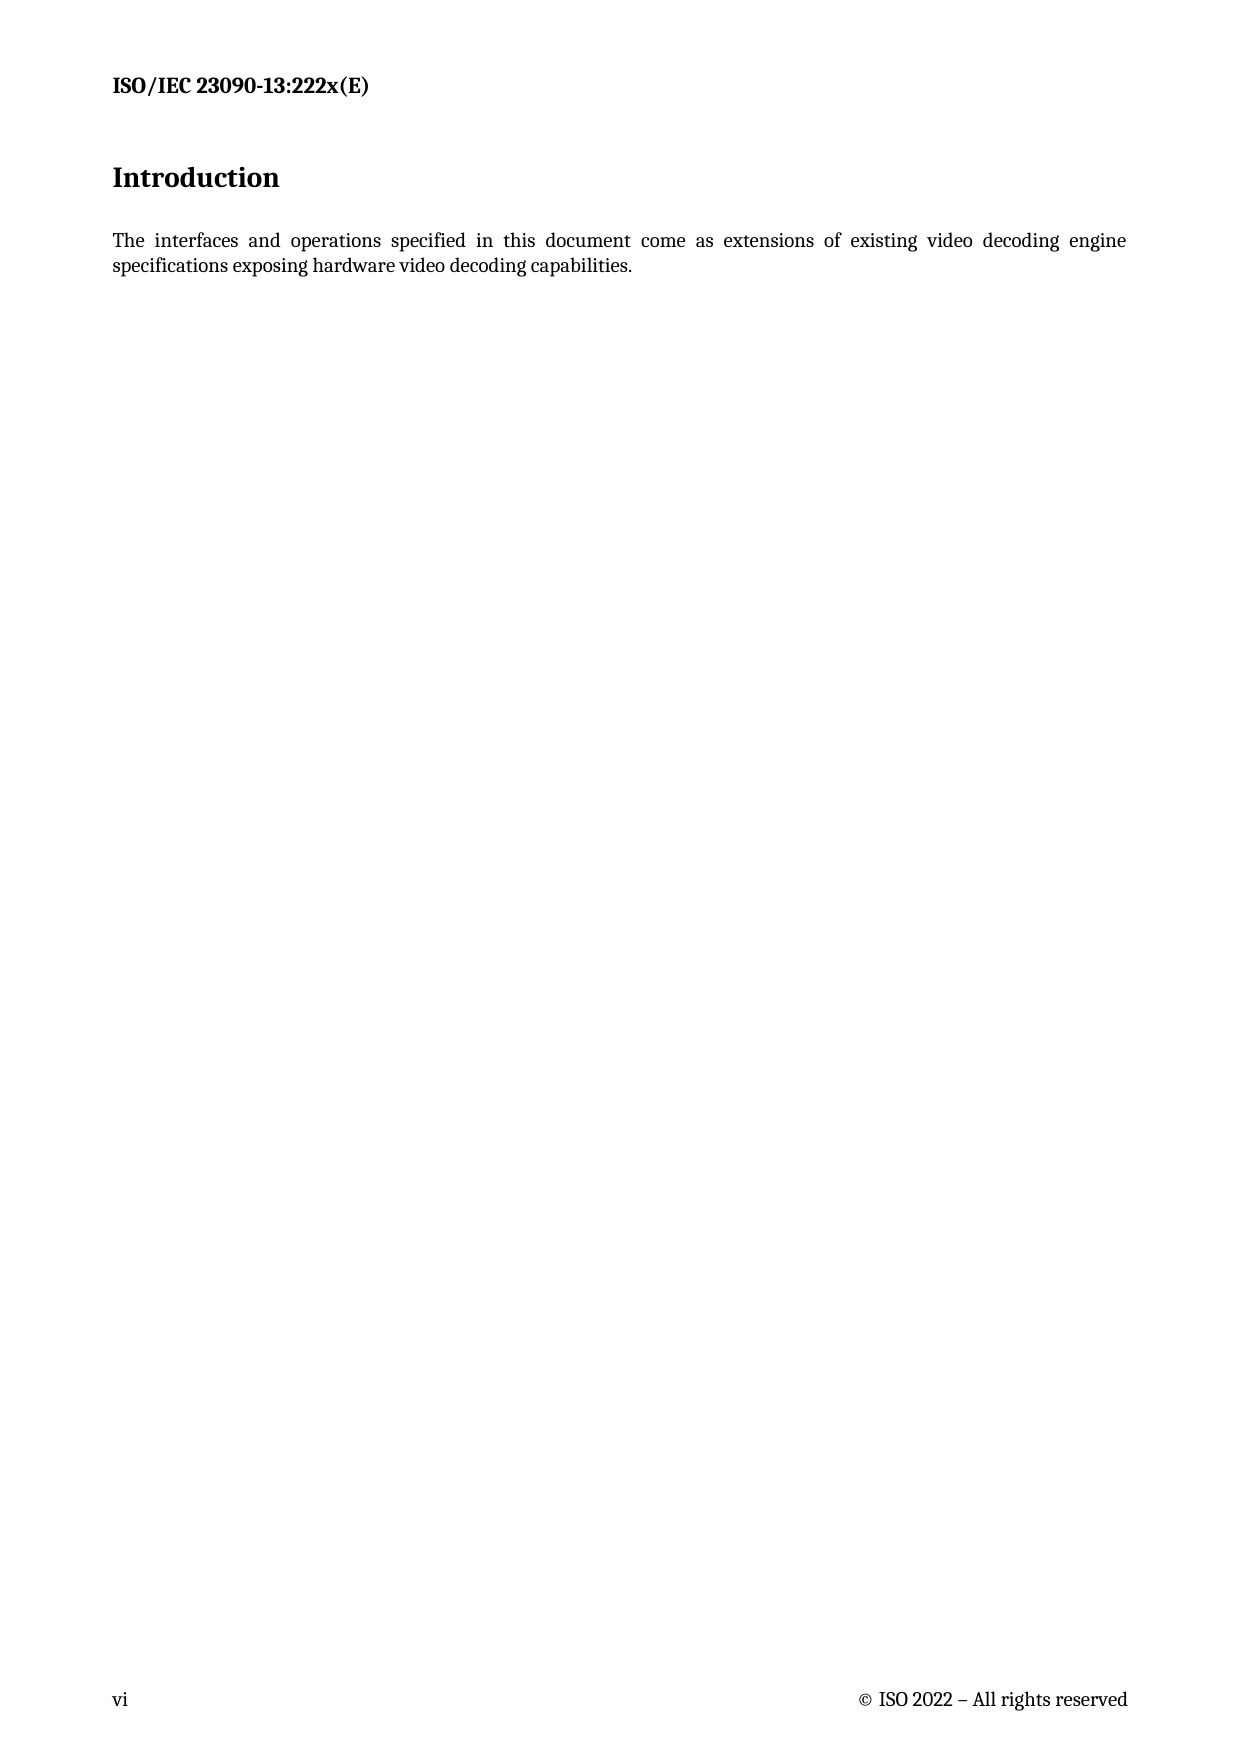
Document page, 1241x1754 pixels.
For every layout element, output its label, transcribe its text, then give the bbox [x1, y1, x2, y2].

title Introduction [112, 161, 1128, 195]
text The interfaces and operations specified in this document come as extensions of existing video decoding engine specifications exposing hardware video decoding capabilities. [112, 227, 1128, 277]
